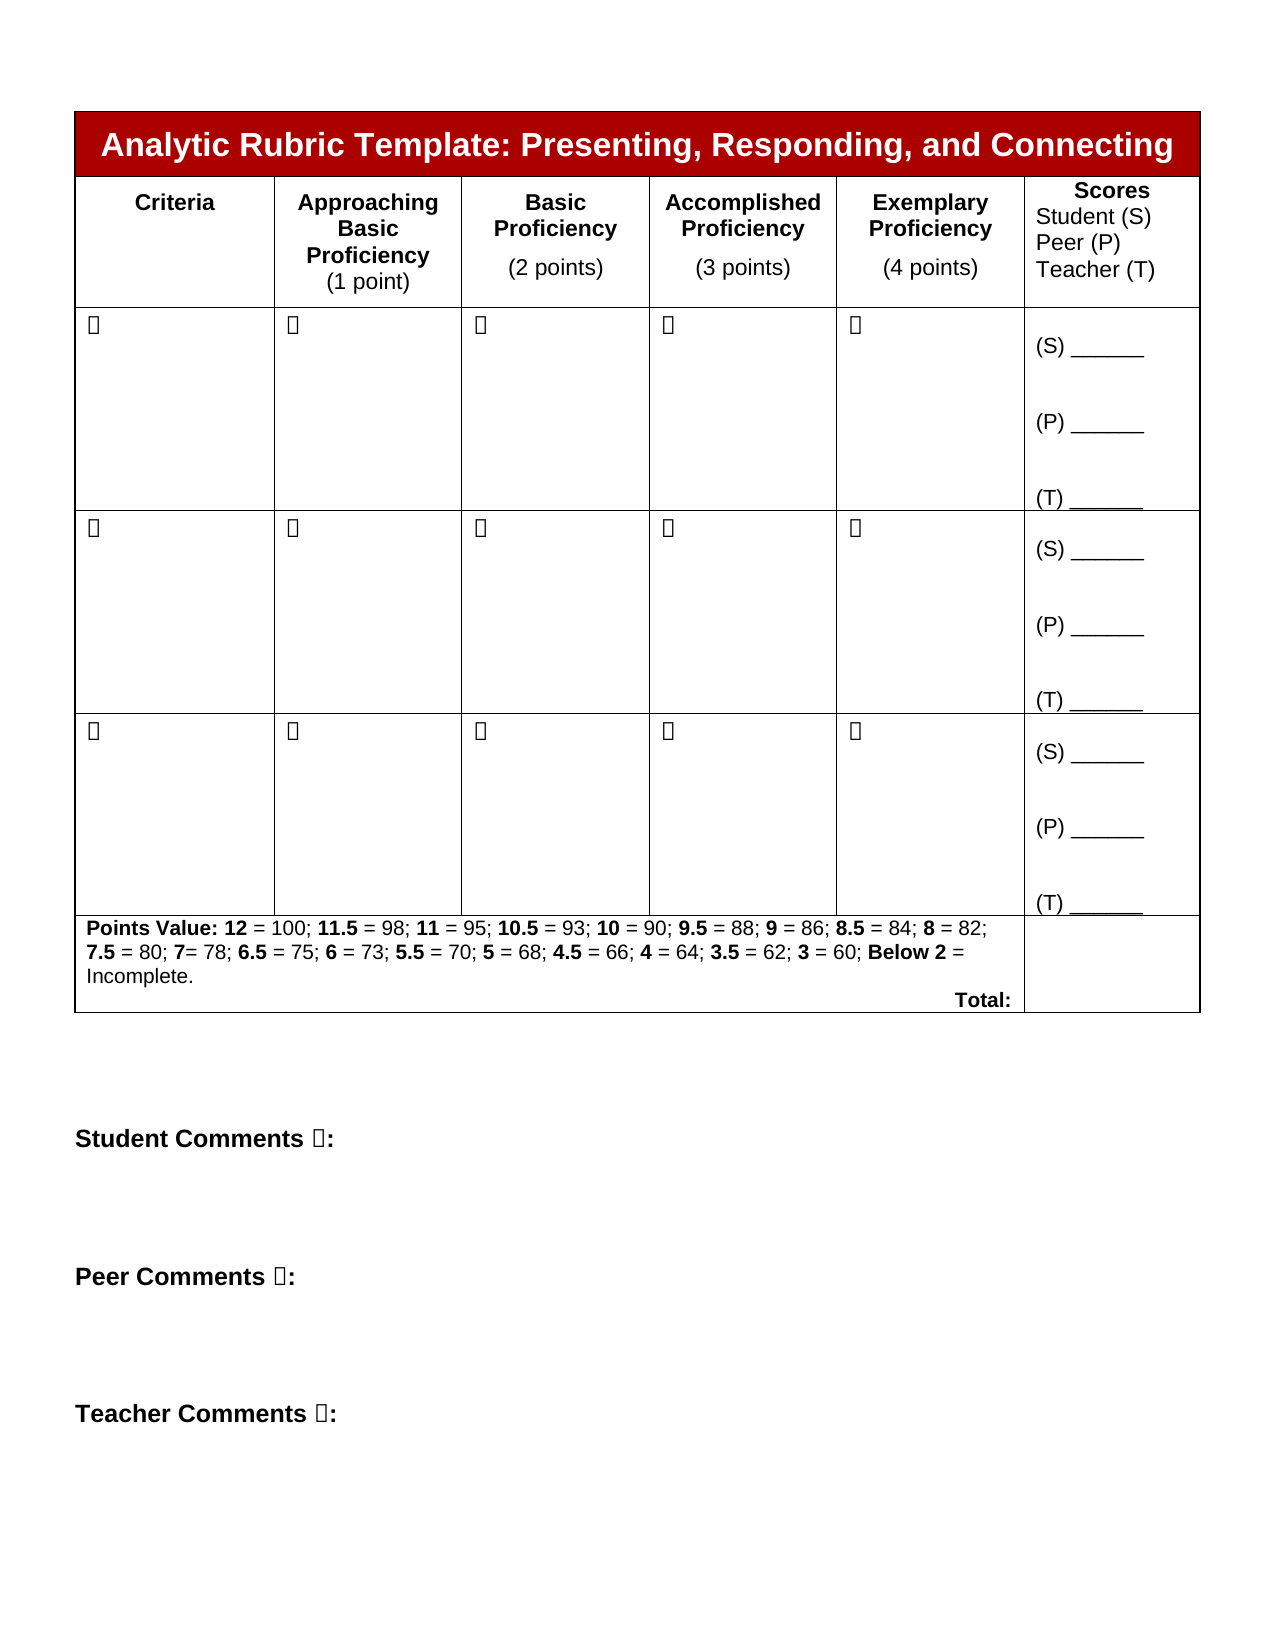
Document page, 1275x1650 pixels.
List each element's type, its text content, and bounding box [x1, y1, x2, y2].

table_cell ✅ [275, 714, 461, 915]
table_cell Exemplary Proficiency (4 points) [837, 177, 1024, 307]
table_cell ✅ [650, 511, 836, 712]
table_cell ✅ [275, 308, 461, 510]
table_cell ✅ [837, 714, 1024, 915]
table_cell Accomplished Proficiency (3 points) [650, 177, 836, 307]
table_cell ✅ [837, 308, 1024, 510]
table_cell ✅ [275, 511, 461, 712]
table_cell Points Value: 12 = 100; 11.5 = 98; 11 = 95; 10.5 = 93; 10 = 90; 9.5 = 88; 9 = 86; 8.5 = 84; 8 = 82; 7.5 = 80; 7= 78; 6.5 = 75; 6 = 73; 5.5 = 70; 5 = 68; 4.5 = 66; 4 = 64; 3.5 = 62; 3 = 60; Below 2 = Incomplete. Total: [76, 916, 1024, 1012]
table_cell Scores Student (S) Peer (P) Teacher (T) [1025, 177, 1199, 307]
table_cell ✅ [650, 714, 836, 915]
text Student Comments ✅: [75, 1121, 1200, 1155]
table_cell [1025, 916, 1199, 1012]
table_cell ✅ [76, 308, 274, 510]
table_cell ✅ [462, 511, 649, 712]
text Peer Comments ✅: [75, 1258, 1200, 1292]
text Teacher Comments ✅: [75, 1396, 1200, 1430]
table_cell ✅ [76, 511, 274, 712]
table_cell (S) ______ (P) ______ (T) ______ [1025, 308, 1199, 510]
table_cell Criteria [76, 177, 274, 307]
table_cell ✅ [650, 308, 836, 510]
table_cell Basic Proficiency (2 points) [462, 177, 649, 307]
table_cell ✅ [462, 714, 649, 915]
table_cell ✅ [837, 511, 1024, 712]
table_cell Approaching Basic Proficiency (1 point) [275, 177, 461, 307]
table_header Analytic Rubric Template: Presenting, Responding, and Connecting [76, 112, 1199, 176]
table_cell (S) ______ (P) ______ (T) ______ [1025, 511, 1199, 712]
table_cell ✅ [76, 714, 274, 915]
table_cell (S) ______ (P) ______ (T) ______ [1025, 714, 1199, 915]
table_cell ✅ [462, 308, 649, 510]
